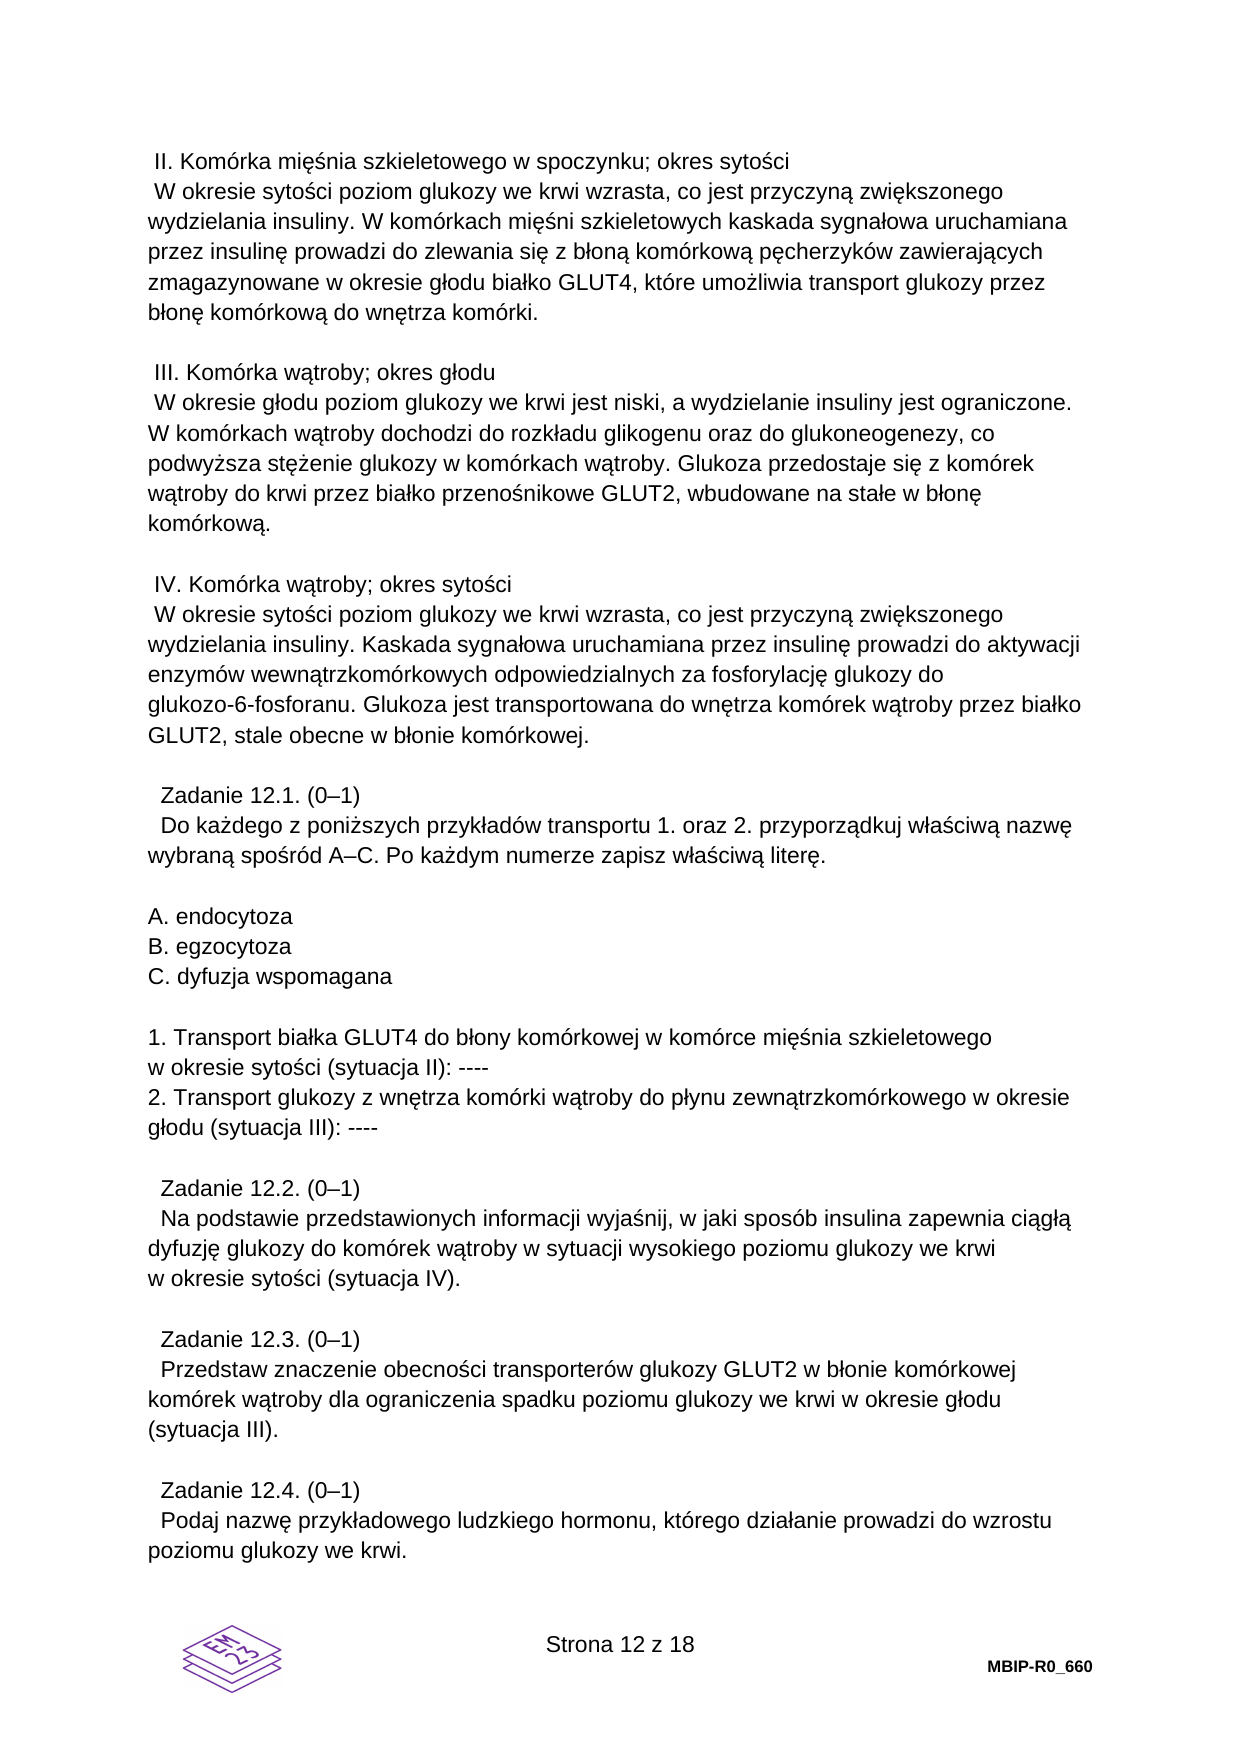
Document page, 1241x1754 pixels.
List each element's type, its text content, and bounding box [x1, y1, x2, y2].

text Zadanie 12.2. (0–1) [148, 1175, 1093, 1201]
text Przedstaw znaczenie obecności transporterów glukozy GLUT2 w błonie komórkowej komórek wątroby dla ograniczenia spadku poziomu glukozy we krwi w okresie głodu (sytuacja III). [148, 1356, 1093, 1443]
text B. egzocytoza [148, 933, 1093, 959]
text Zadanie 12.1. (0–1) [148, 752, 1093, 808]
text 2. Transport glukozy z wnętrza komórki wątroby do płynu zewnątrzkomórkowego w okresie głodu (sytuacja III): ---- [148, 1084, 1093, 1141]
text W okresie sytości poziom glukozy we krwi wzrasta, co jest przyczyną zwiększonego wydzielania insuliny. W komórkach mięśni szkieletowych kaskada sygnałowa uruchamiana przez insulinę prowadzi do zlewania się z błoną komórkową pęcherzyków zawierających zmagazynowane w okresie głodu białko GLUT4, które umożliwia transport glukozy przez błonę komórkową do wnętrza komórki. [148, 178, 1093, 325]
text Do każdego z poniższych przykładów transportu 1. oraz 2. przyporządkuj właściwą nazwę wybraną spośród A–C. Po każdym numerze zapisz właściwą literę. [148, 812, 1093, 869]
text II. Komórka mięśnia szkieletowego w spoczynku; okres sytości [148, 148, 1093, 174]
text W okresie sytości poziom glukozy we krwi wzrasta, co jest przyczyną zwiększonego wydzielania insuliny. Kaskada sygnałowa uruchamiana przez insulinę prowadzi do aktywacji enzymów wewnątrzkomórkowych odpowiedzialnych za fosforylację glukozy do glukozo-6-fosforanu. Glukoza jest transportowana do wnętrza komórek wątroby przez białko GLUT2, stale obecne w błonie komórkowej. [148, 601, 1093, 748]
text C. dyfuzja wspomagana [148, 963, 1093, 989]
text Zadanie 12.4. (0–1) [148, 1447, 1093, 1503]
text A. endocytoza [148, 903, 1093, 929]
text IV. Komórka wątroby; okres sytości [148, 571, 1093, 597]
text Na podstawie przedstawionych informacji wyjaśnij, w jaki sposób insulina zapewnia ciągłą dyfuzję glukozy do komórek wątroby w sytuacji wysokiego poziomu glukozy we krwi w okresie sytości (sytuacja IV). [148, 1205, 1093, 1292]
text W okresie głodu poziom glukozy we krwi jest niski, a wydzielanie insuliny jest ograniczone. W komórkach wątroby dochodzi do rozkładu glikogenu oraz do glukoneogenezy, co podwyższa stężenie glukozy w komórkach wątroby. Glukoza przedostaje się z komórek wątroby do krwi przez białko przenośnikowe GLUT2, wbudowane na stałe w błonę komórkową. [148, 389, 1093, 536]
picture [182, 1625, 282, 1693]
text III. Komórka wątroby; okres głodu [148, 359, 1093, 385]
text 1. Transport białka GLUT4 do błony komórkowej w komórce mięśnia szkieletowego w okresie sytości (sytuacja II): ---- [148, 1024, 1093, 1080]
text Zadanie 12.3. (0–1) [148, 1296, 1093, 1352]
text Podaj nazwę przykładowego ludzkiego hormonu, którego działanie prowadzi do wzrostu poziomu glukozy we krwi. [148, 1507, 1093, 1563]
